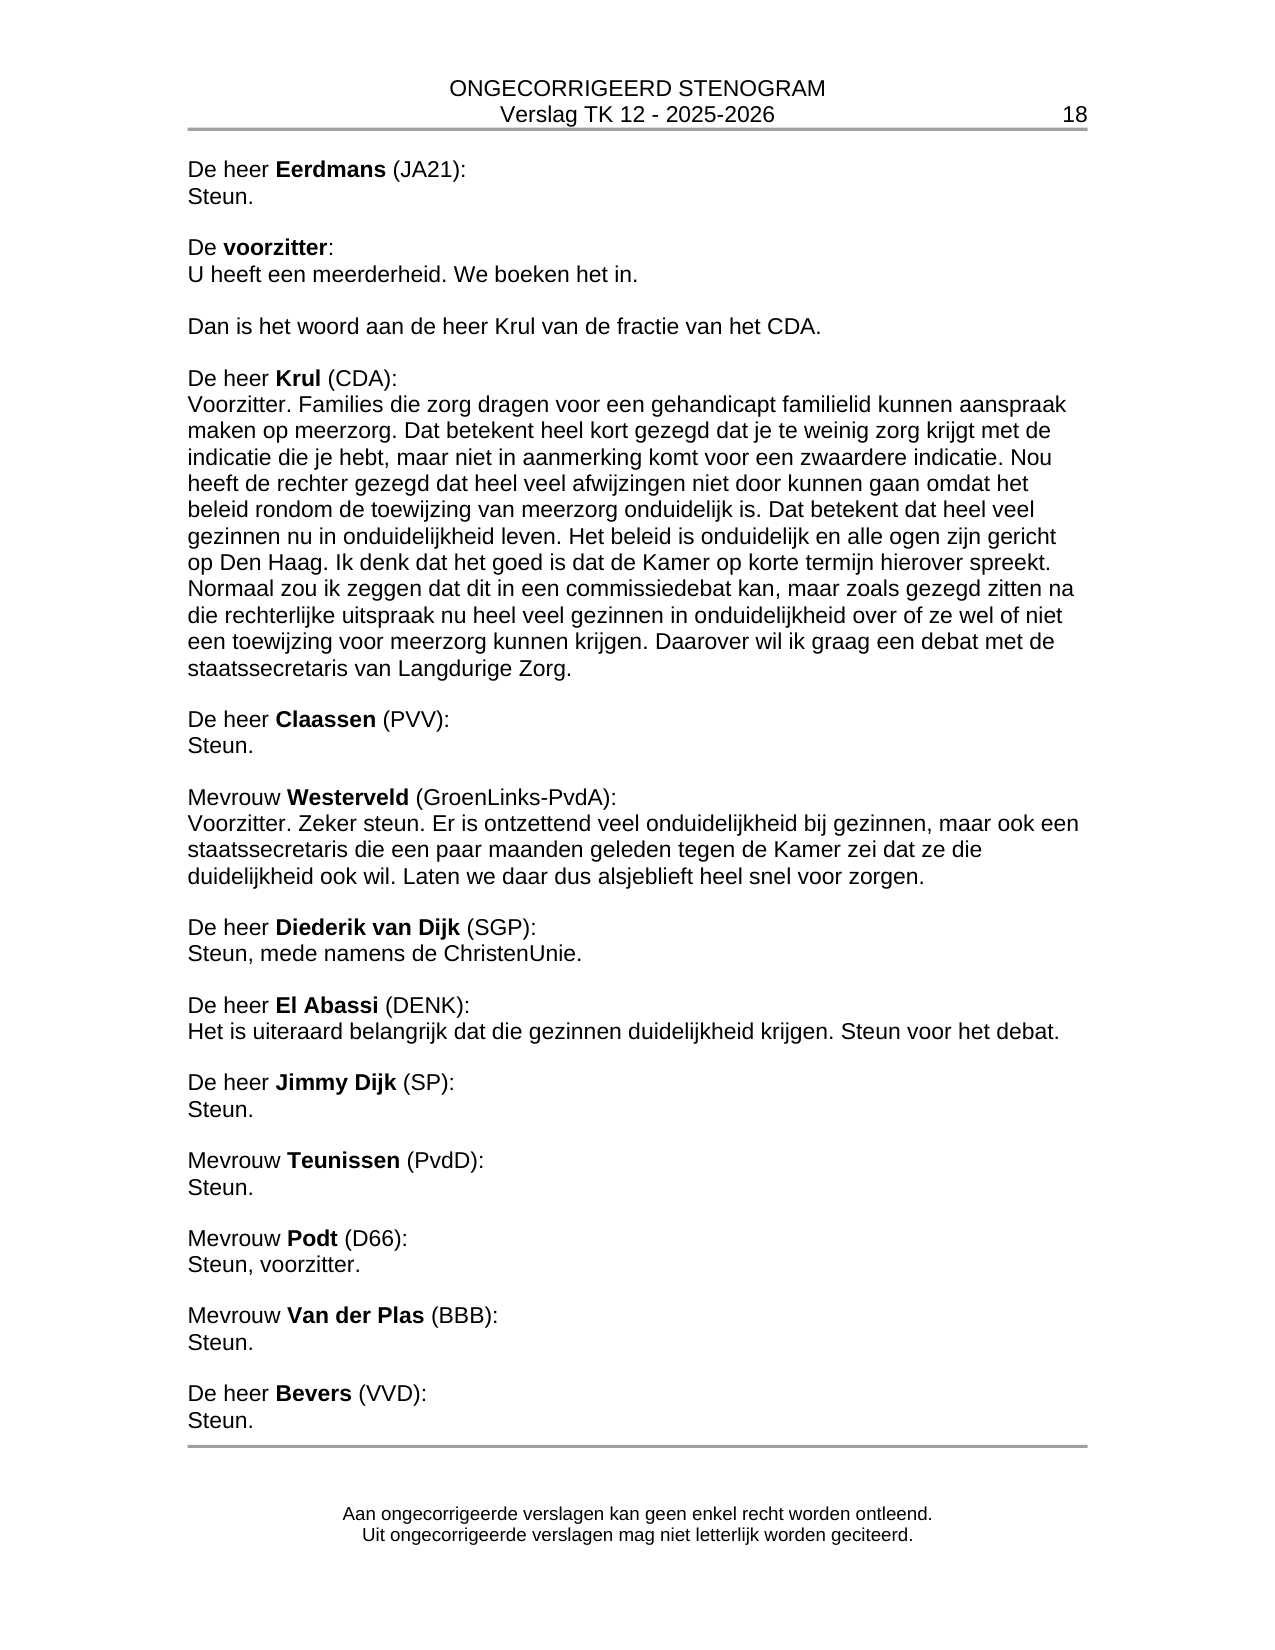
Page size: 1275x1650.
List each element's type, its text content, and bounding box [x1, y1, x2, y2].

text Mevrouw Van der Plas (BBB): Steun. [187, 1302, 1087, 1355]
text De heer Krul (CDA): Voorzitter. Families die zorg dragen voor een gehandicapt familielid kunnen aanspraak maken op meerzorg. Dat betekent heel kort gezegd dat je te weinig zorg krijgt met de indicatie die je hebt, maar niet in aanmerking komt voor een zwaardere indicatie. Nou heeft de rechter gezegd dat heel veel afwijzingen niet door kunnen gaan omdat het beleid rondom de toewijzing van meerzorg onduidelijk is. Dat betekent dat heel veel gezinnen nu in onduidelijkheid leven. Het beleid is onduidelijk en alle ogen zijn gericht op Den Haag. Ik denk dat het goed is dat de Kamer op korte termijn hierover spreekt. Normaal zou ik zeggen dat dit in een commissiedebat kan, maar zoals gezegd zitten na die rechterlijke uitspraak nu heel veel gezinnen in onduidelijkheid over of ze wel of niet een toewijzing voor meerzorg kunnen krijgen. Daarover wil ik graag een debat met de staatssecretaris van Langdurige Zorg. [187, 364, 1087, 681]
text De heer Diederik van Dijk (SGP): Steun, mede namens de ChristenUnie. [187, 914, 1087, 967]
text De heer Jimmy Dijk (SP): Steun. [187, 1069, 1087, 1122]
text De heer Eerdmans (JA21): Steun. [187, 156, 1087, 209]
text De heer El Abassi (DENK): Het is uiteraard belangrijk dat die gezinnen duidelijkheid krijgen. Steun voor het debat. [187, 992, 1087, 1044]
text De heer Bevers (VVD): Steun. [187, 1380, 1087, 1433]
text Mevrouw Westerveld (GroenLinks-PvdA): Voorzitter. Zeker steun. Er is ontzettend veel onduidelijkheid bij gezinnen, maar ook een staatssecretaris die een paar maanden geleden tegen de Kamer zei dat ze die duidelijkheid ook wil. Laten we daar dus alsjeblieft heel snel voor zorgen. [187, 783, 1087, 889]
text De voorzitter: U heeft een meerderheid. We boeken het in. Dan is het woord aan de heer Krul van de fractie van het CDA. [187, 234, 1087, 339]
text Mevrouw Podt (D66): Steun, voorzitter. [187, 1225, 1087, 1277]
text De heer Claassen (PVV): Steun. [187, 706, 1087, 758]
text Mevrouw Teunissen (PvdD): Steun. [187, 1147, 1087, 1200]
